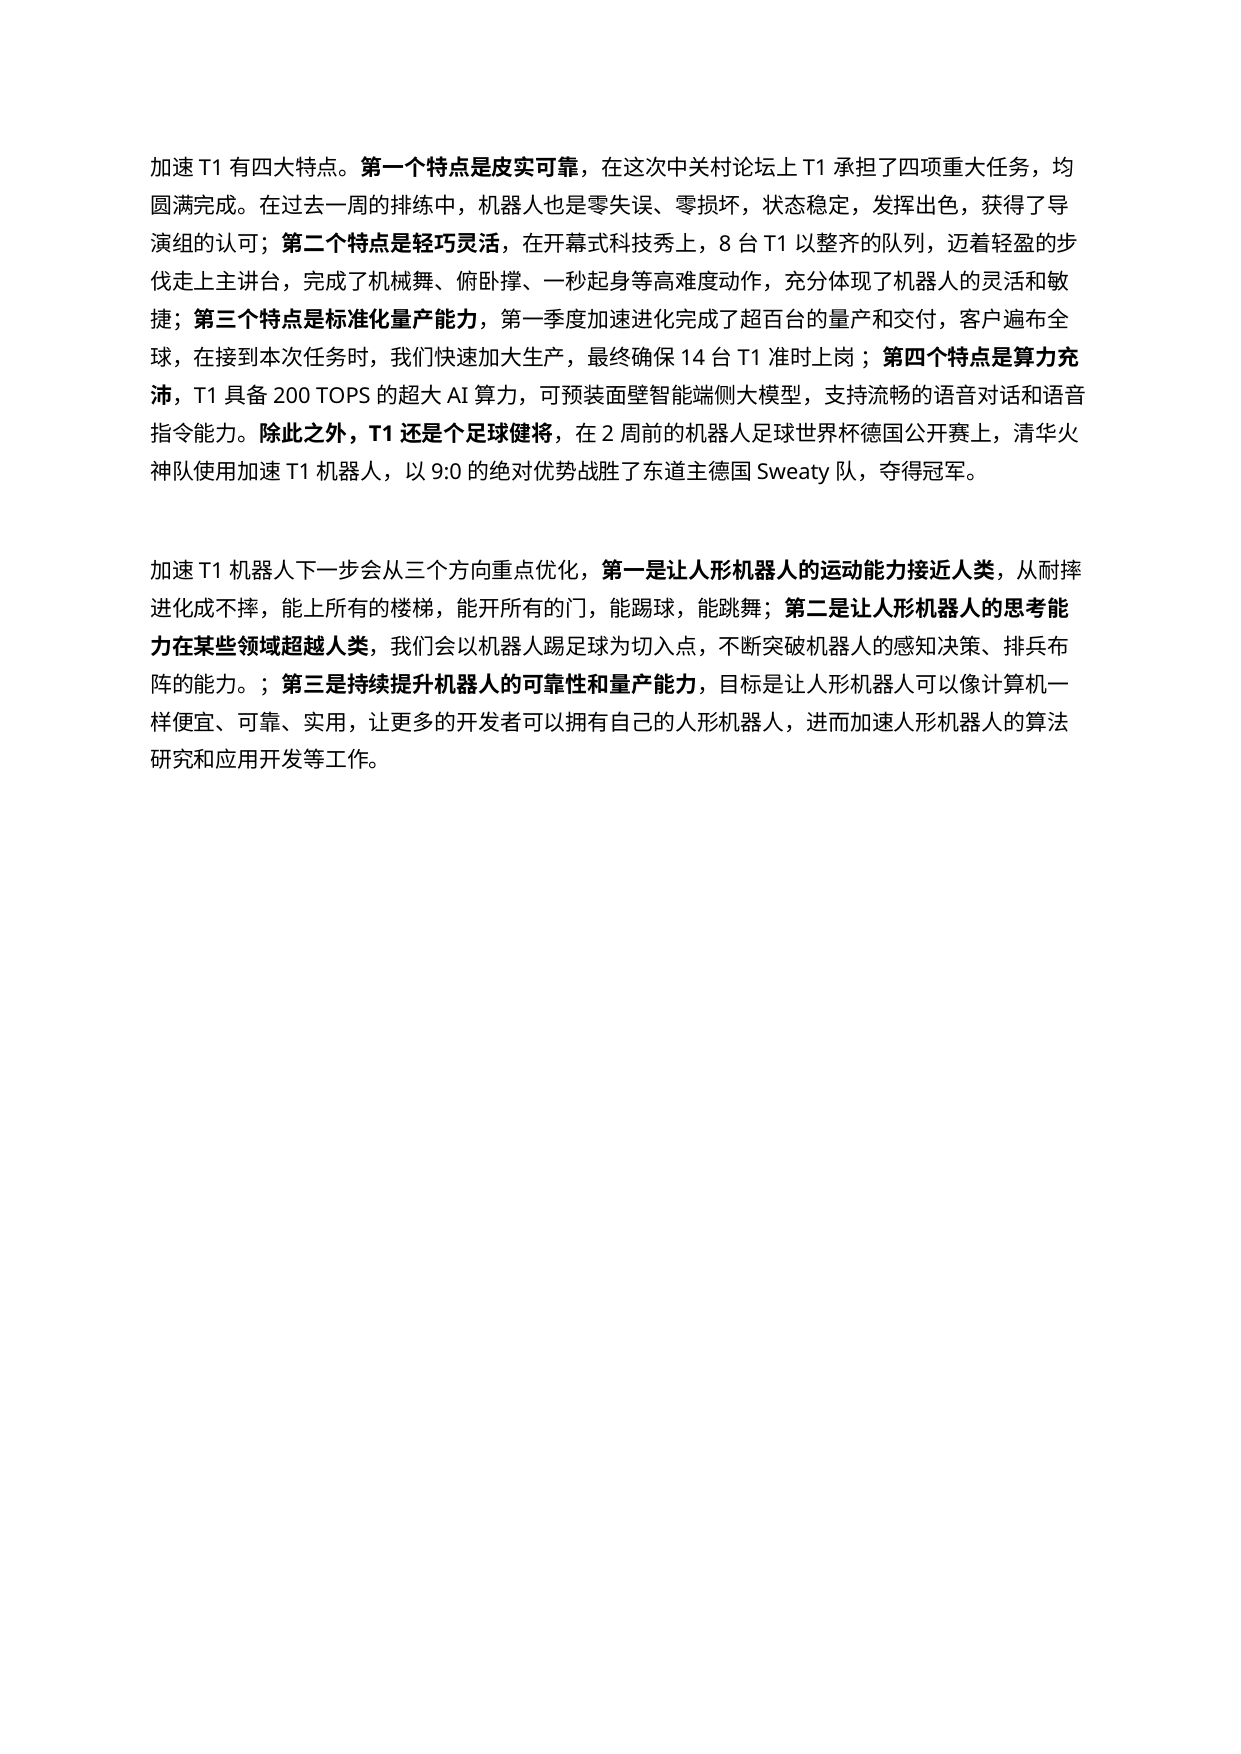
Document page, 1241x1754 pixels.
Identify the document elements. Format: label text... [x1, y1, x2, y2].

text 加速 T1 有四大特点。第一个特点是皮实可靠，在这次中关村论坛上 T1 承担了四项重大任务，均圆满完成。在过去一周的排练中，机器人也是零失误、零损坏，状态稳定，发挥出色，获得了导演组的认可；第二个特点是轻巧灵活，在开幕式科技秀上，8 台 T1 以整齐的队列，迈着轻盈的步伐走上主讲台，完成了机械舞、俯卧撑、一秒起身等高难度动作，充分体现了机器人的灵活和敏捷；第三个特点是标准化量产能力，第一季度加速进化完成了超百台的量产和交付，客户遍布全球，在接到本次任务时，我们快速加大生产，最终确保 14 台 T1 准时上岗 ；第四个特点是算力充沛，T1 具备 200 TOPS 的超大 AI 算力，可预装面壁智能端侧大模型，支持流畅的语音对话和语音指令能力。除此之外，T1 还是个足球健将，在 2 周前的机器人足球世界杯德国公开赛上，清华火神队使用加速 T1 机器人，以 9:0 的绝对优势战胜了东道主德国 Sweaty 队，夺得冠军。 [150, 150, 1090, 486]
text 加速 T1 机器人下一步会从三个方向重点优化，第一是让人形机器人的运动能力接近人类，从耐摔进化成不摔，能上所有的楼梯，能开所有的门，能踢球，能跳舞；第二是让人形机器人的思考能力在某些领域超越人类，我们会以机器人踢足球为切入点，不断突破机器人的感知决策、排兵布阵的能力。；第三是持续提升机器人的可靠性和量产能力，目标是让人形机器人可以像计算机一样便宜、可靠、实用，让更多的开发者可以拥有自己的人形机器人，进而加速人形机器人的算法研究和应用开发等工作。 [150, 553, 1090, 774]
